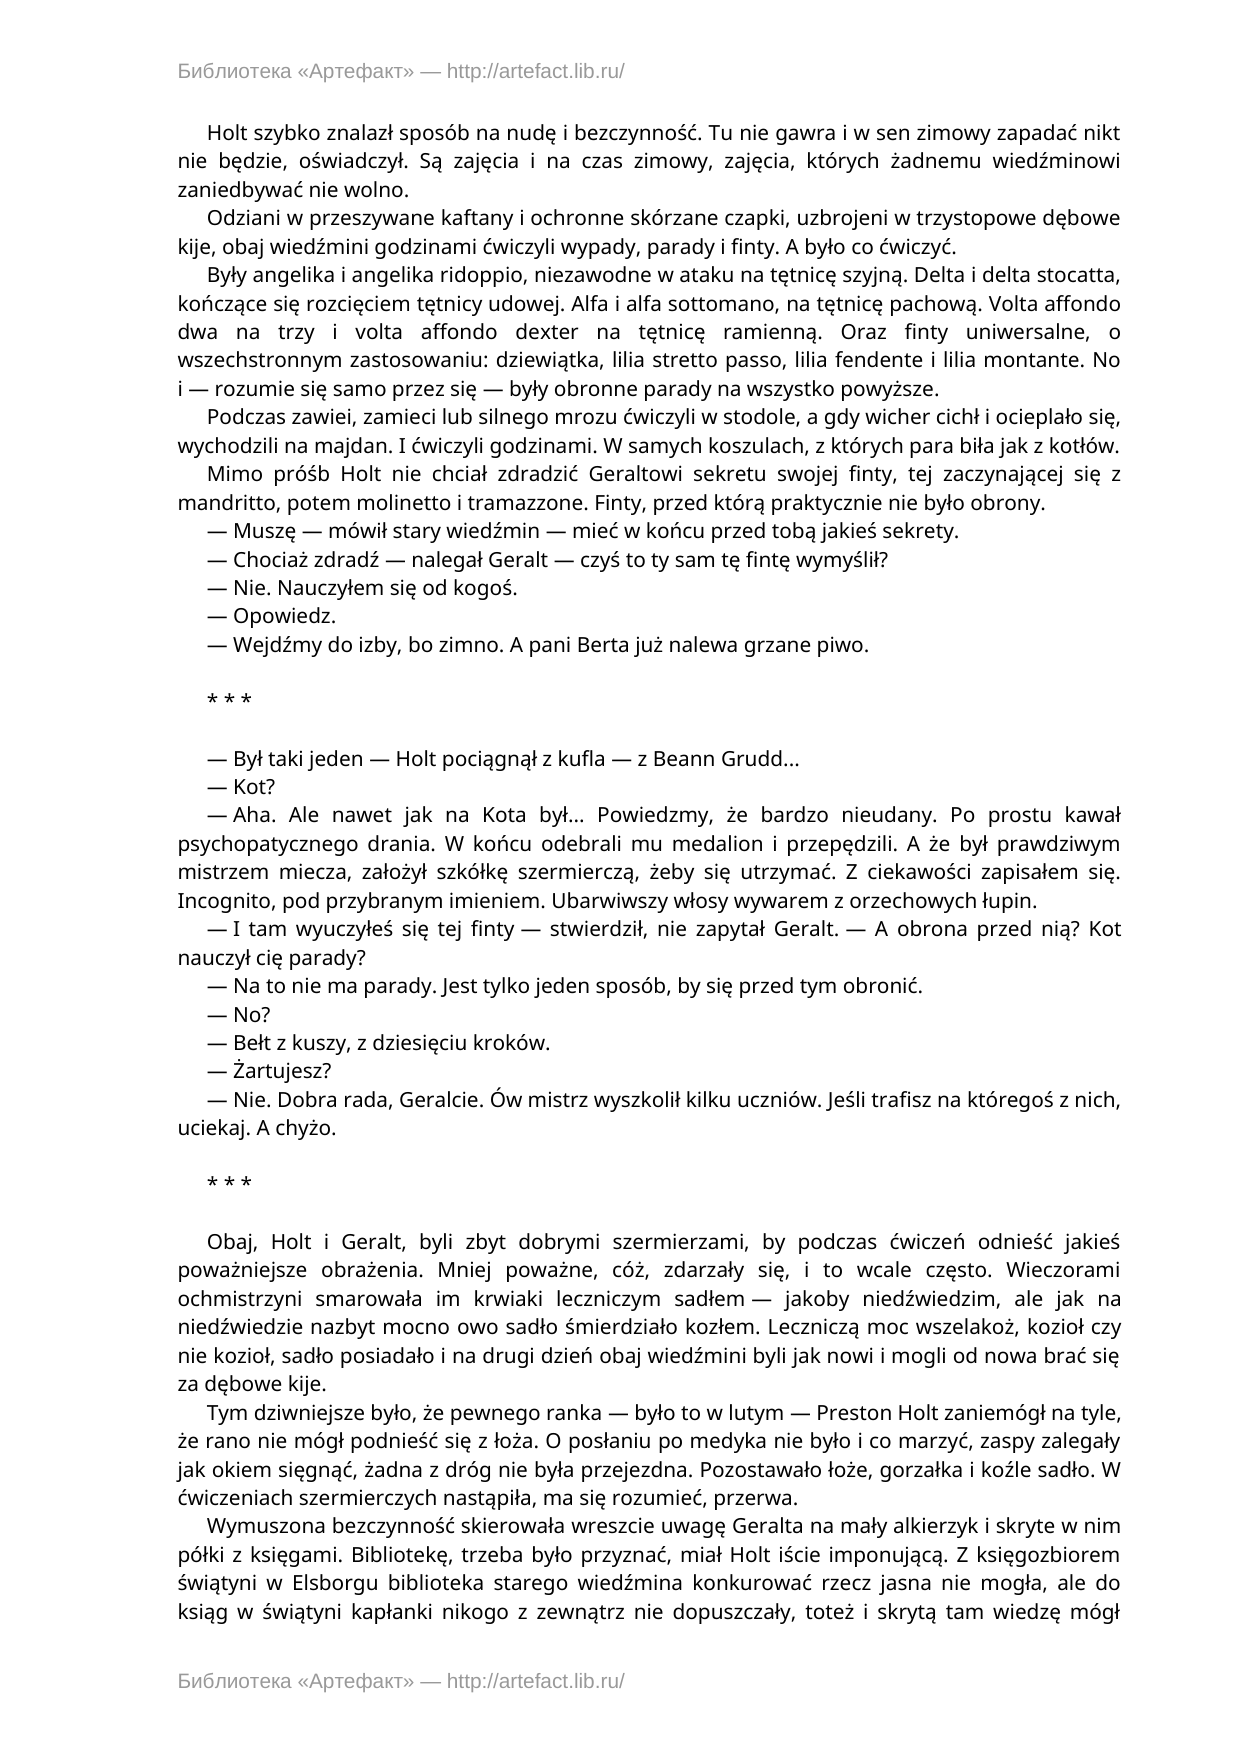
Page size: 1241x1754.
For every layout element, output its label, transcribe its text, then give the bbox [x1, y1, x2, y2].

text Podczas zawiei, zamieci lub silnego mrozu ćwiczyli w stodole, a gdy wicher cichł i ocieplało się, wychodzili na majdan. I ćwiczyli godzinami. W samych koszulach, z których para biła jak z kotłów. [177, 402, 1122, 459]
text Obaj, Holt i Geralt, byli zbyt dobrymi szermierzami, by podczas ćwiczeń odnieść jakieś poważniejsze obrażenia. Mniej poważne, cóż, zdarzały się, i to wcale często. Wieczorami ochmistrzyni smarowała im krwiaki leczniczym sadłem — jakoby niedźwiedzim, ale jak na niedźwiedzie nazbyt mocno owo sadło śmierdziało kozłem. Leczniczą moc wszelakoż, kozioł czy nie kozioł, sadło posiadało i na drugi dzień obaj wiedźmini byli jak nowi i mogli od nowa brać się za dębowe kije. [177, 1227, 1122, 1398]
text — Opowiedz. [177, 602, 1122, 630]
text Były angelika i angelika ridoppio, niezawodne w ataku na tętnicę szyjną. Delta i delta stocatta, kończące się rozcięciem tętnicy udowej. Alfa i alfa sottomano, na tętnicę pachową. Volta affondo dwa na trzy i volta affondo dexter na tętnicę ramienną. Oraz finty uniwersalne, o wszechstronnym zastosowaniu: dziewiątka, lilia stretto passo, lilia fendente i lilia montante. No i — rozumie się samo przez się — były obronne parady na wszystko powyższe. [177, 260, 1122, 402]
text Holt szybko znalazł sposób na nudę i bezczynność. Tu nie gawra i w sen zimowy zapadać nikt nie będzie, oświadczył. Są zajęcia i na czas zimowy, zajęcia, których żadnemu wiedźminowi zaniedbywać nie wolno. [177, 118, 1122, 203]
text — Muszę — mówił stary wiedźmin — mieć w końcu przed tobą jakieś sekrety. [177, 516, 1122, 545]
text — Aha. Ale nawet jak na Kota był... Powiedzmy, że bardzo nieudany. Po prostu kawał psychopatycznego drania. W końcu odebrali mu medalion i przepędzili. A że był prawdziwym mistrzem miecza, założył szkółkę szermierczą, żeby się utrzymać. Z ciekawości zapisałem się. Incognito, pod przybranym imieniem. Ubarwiwszy włosy wywarem z orzechowych łupin. [177, 801, 1122, 914]
text * * * [177, 687, 1122, 715]
text Mimo próśb Holt nie chciał zdradzić Geraltowi sekretu swojej finty, tej zaczynającej się z mandritto, potem molinetto i tramazzone. Finty, przed którą praktycznie nie było obrony. [177, 459, 1122, 516]
text Tym dziwniejsze było, że pewnego ranka — było to w lutym — Preston Holt zaniemógł na tyle, że rano nie mógł podnieść się z łoża. O posłaniu po medyka nie było i co marzyć, zaspy zalegały jak okiem sięgnąć, żadna z dróg nie była przejezdna. Pozostawało łoże, gorzałka i koźle sadło. W ćwiczeniach szermierczych nastąpiła, ma się rozumieć, przerwa. [177, 1398, 1122, 1512]
text — Żartujesz? [177, 1057, 1122, 1085]
text — Bełt z kuszy, z dziesięciu kroków. [177, 1028, 1122, 1057]
text * * * [177, 1170, 1122, 1199]
text — Na to nie ma parady. Jest tylko jeden sposób, by się przed tym obronić. [177, 971, 1122, 1000]
text — Nie. Nauczyłem się od kogoś. [177, 573, 1122, 602]
text — Wejdźmy do izby, bo zimno. A pani Berta już nalewa grzane piwo. [177, 630, 1122, 658]
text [177, 1512, 1122, 1625]
text — Chociaż zdradź — nalegał Geralt — czyś to ty sam tę fintę wymyślił? [177, 545, 1122, 573]
text Odziani w przeszywane kaftany i ochronne skórzane czapki, uzbrojeni w trzystopowe dębowe kije, obaj wiedźmini godzinami ćwiczyli wypady, parady i finty. A było co ćwiczyć. [177, 203, 1122, 260]
text — Kot? [177, 772, 1122, 801]
text — I tam wyuczyłeś się tej finty — stwierdził, nie zapytał Geralt. — A obrona przed nią? Kot nauczył cię parady? [177, 914, 1122, 971]
text — Był taki jeden — Holt pociągnął z kufla — z Beann Grudd... [177, 744, 1122, 772]
text — Nie. Dobra rada, Geralcie. Ów mistrz wyszkolił kilku uczniów. Jeśli trafisz na któregoś z nich, uciekaj. A chyżo. [177, 1085, 1122, 1142]
text — No? [177, 1000, 1122, 1028]
